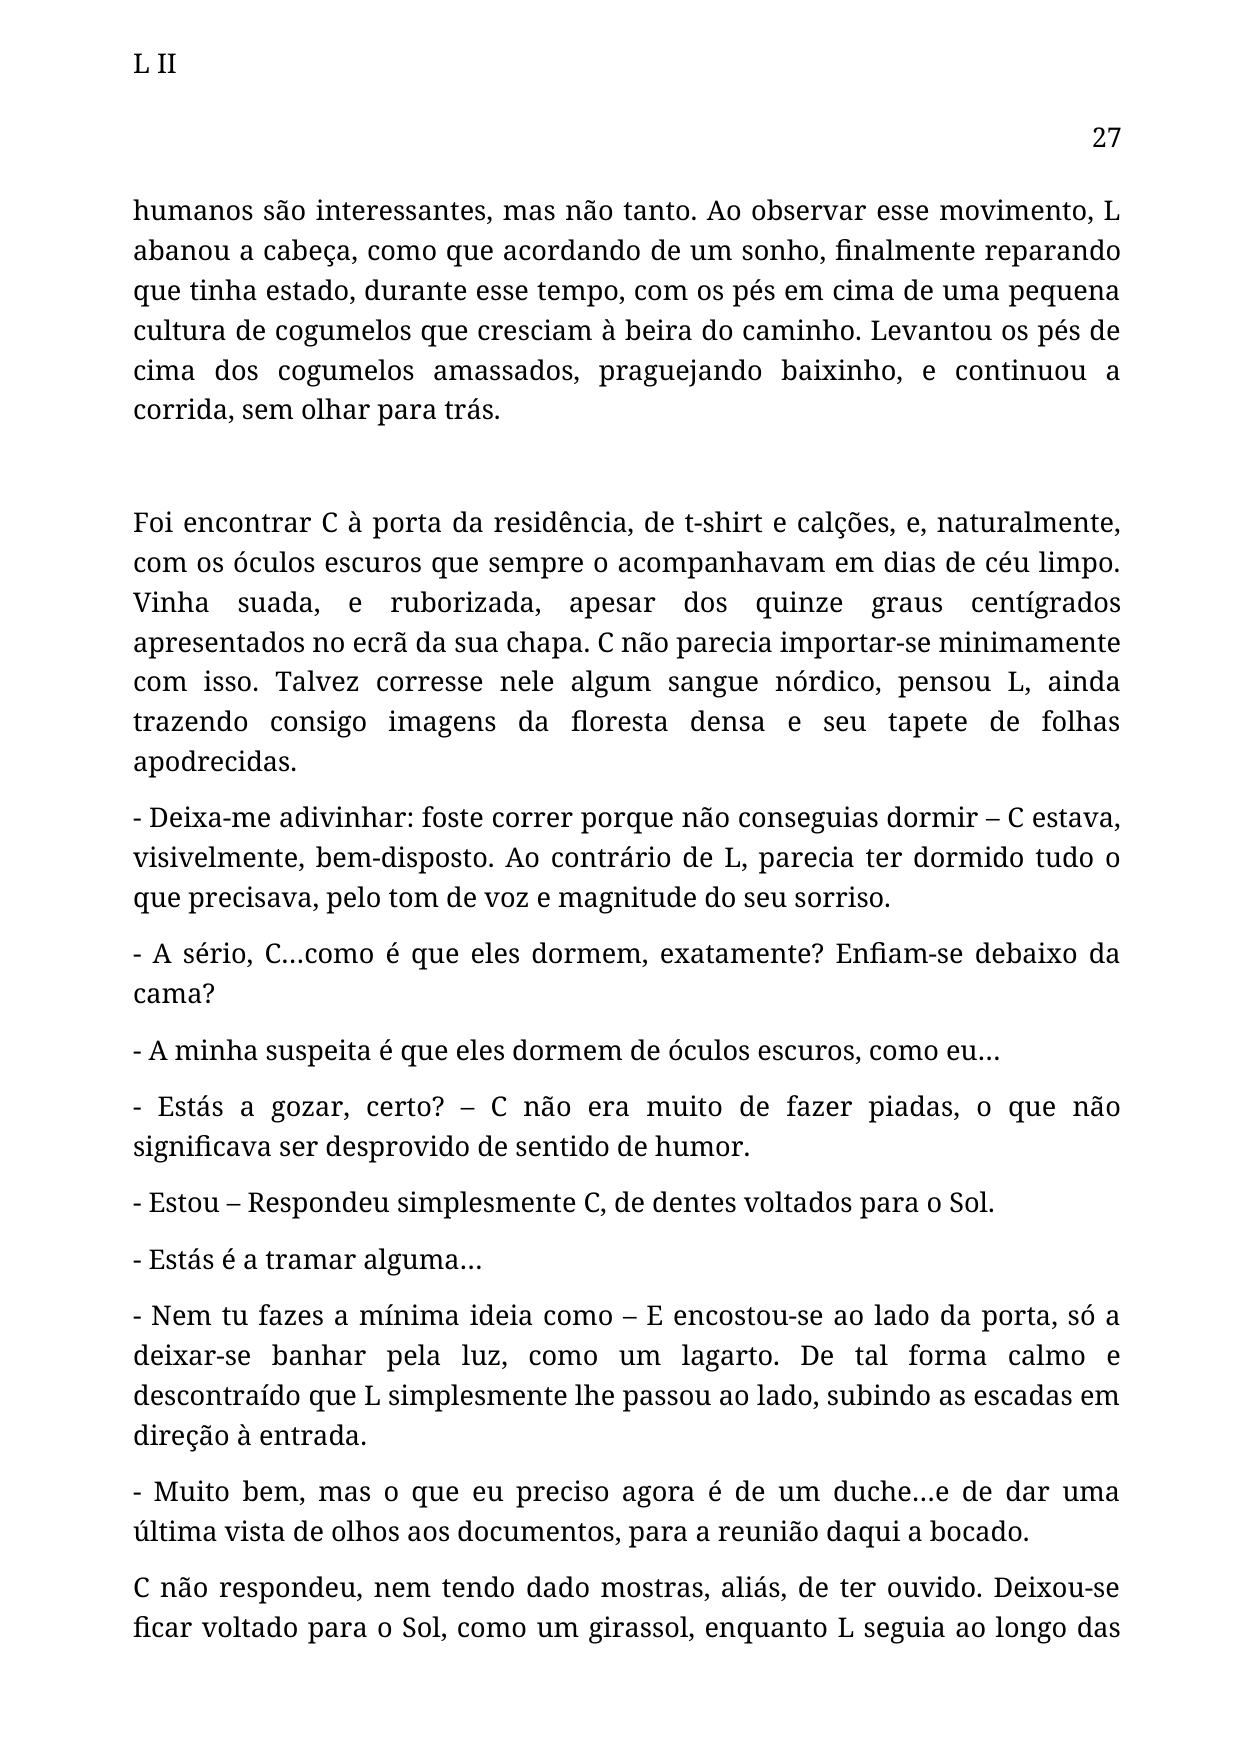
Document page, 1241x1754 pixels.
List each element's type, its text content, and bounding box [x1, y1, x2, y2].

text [133, 1569, 1122, 1646]
text - Estou – Respondeu simplesmente C, de dentes voltados para o Sol. [133, 1184, 1122, 1221]
text Foi encontrar C à porta da residência, de t-shirt e calções, e, naturalmente, com os óculos escuros que sempre o acompanhavam em dias de céu limpo. Vinha suada, e ruborizada, apesar dos quinze graus centígrados apresentados no ecrã da sua chapa. C não parecia importar-se minimamente com isso. Talvez corresse nele algum sangue nórdico, pensou L, ainda trazendo consigo imagens da floresta densa e seu tapete de folhas apodrecidas. [133, 504, 1122, 779]
text - Estás a gozar, certo? – C não era muito de fazer piadas, o que não significava ser desprovido de sentido de humor. [133, 1088, 1122, 1164]
text - Nem tu fazes a mínima ideia como – E encostou-se ao lado da porta, só a deixar-se banhar pela luz, como um lagarto. De tal forma calmo e descontraído que L simplesmente lhe passou ao lado, subindo as escadas em direção à entrada. [133, 1297, 1122, 1453]
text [133, 192, 1122, 428]
text - Muito bem, mas o que eu preciso agora é de um duche…e de dar uma última vista de olhos aos documentos, para a reunião daqui a bocado. [133, 1473, 1122, 1549]
text - Estás é a tramar alguma… [133, 1240, 1122, 1277]
text - A sério, C…como é que eles dormem, exatamente? Enfiam-se debaixo da cama? [133, 935, 1122, 1012]
text - Deixa-me adivinhar: foste correr porque não conseguias dormir – C estava, visivelmente, bem-disposto. Ao contrário de L, parecia ter dormido tudo o que precisava, pelo tom de voz e magnitude do seu sorriso. [133, 799, 1122, 915]
text - A minha suspeita é que eles dormem de óculos escuros, como eu… [133, 1031, 1122, 1068]
